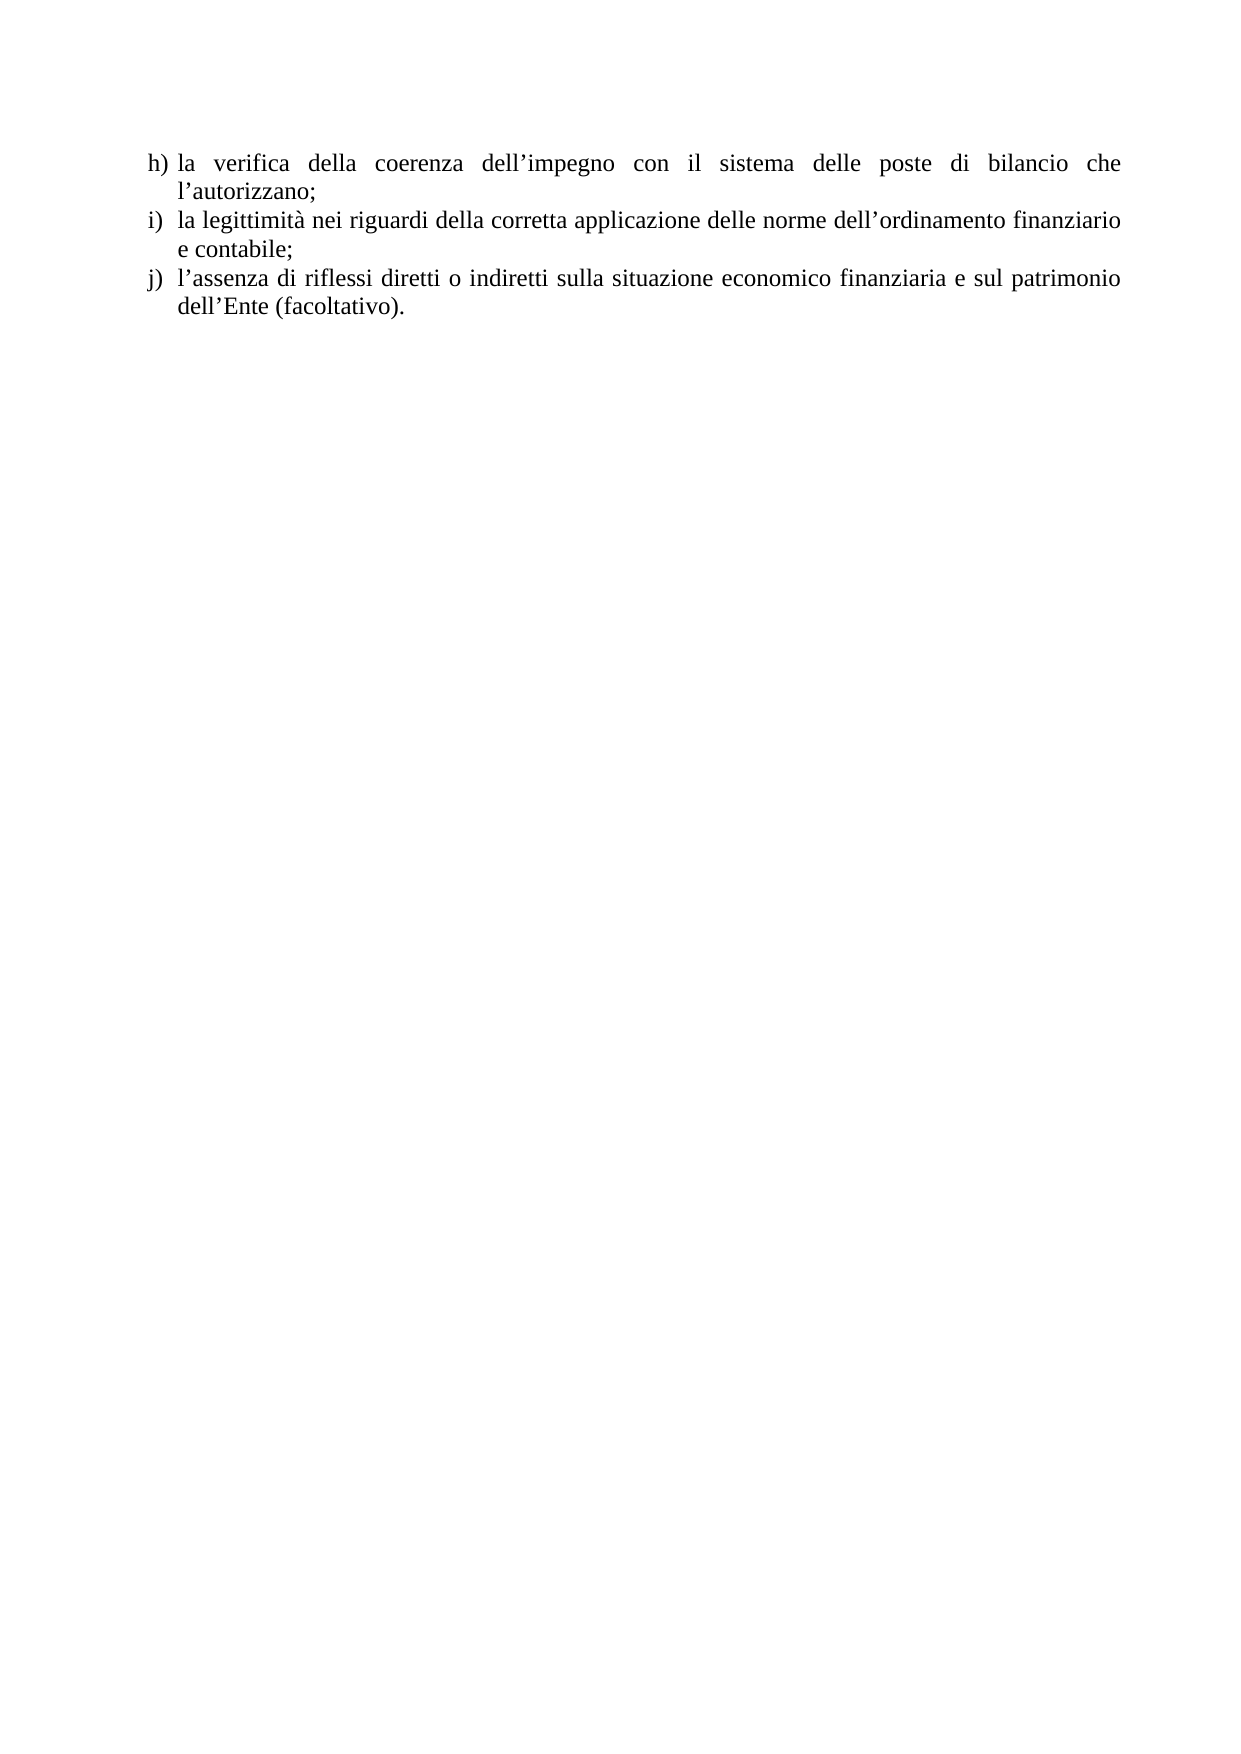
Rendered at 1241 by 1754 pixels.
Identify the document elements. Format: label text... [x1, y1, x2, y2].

list l’assenza di riflessi diretti o indiretti sulla situazione economico finanziaria e sul patrimonio dell’Ente (facoltativo). [148, 263, 1122, 320]
list la legittimità nei riguardi della corretta applicazione delle norme dell’ordinamento finanziario e contabile; [148, 205, 1122, 263]
list la verifica della coerenza dell’impegno con il sistema delle poste di bilancio che l’autorizzano; [148, 148, 1122, 205]
